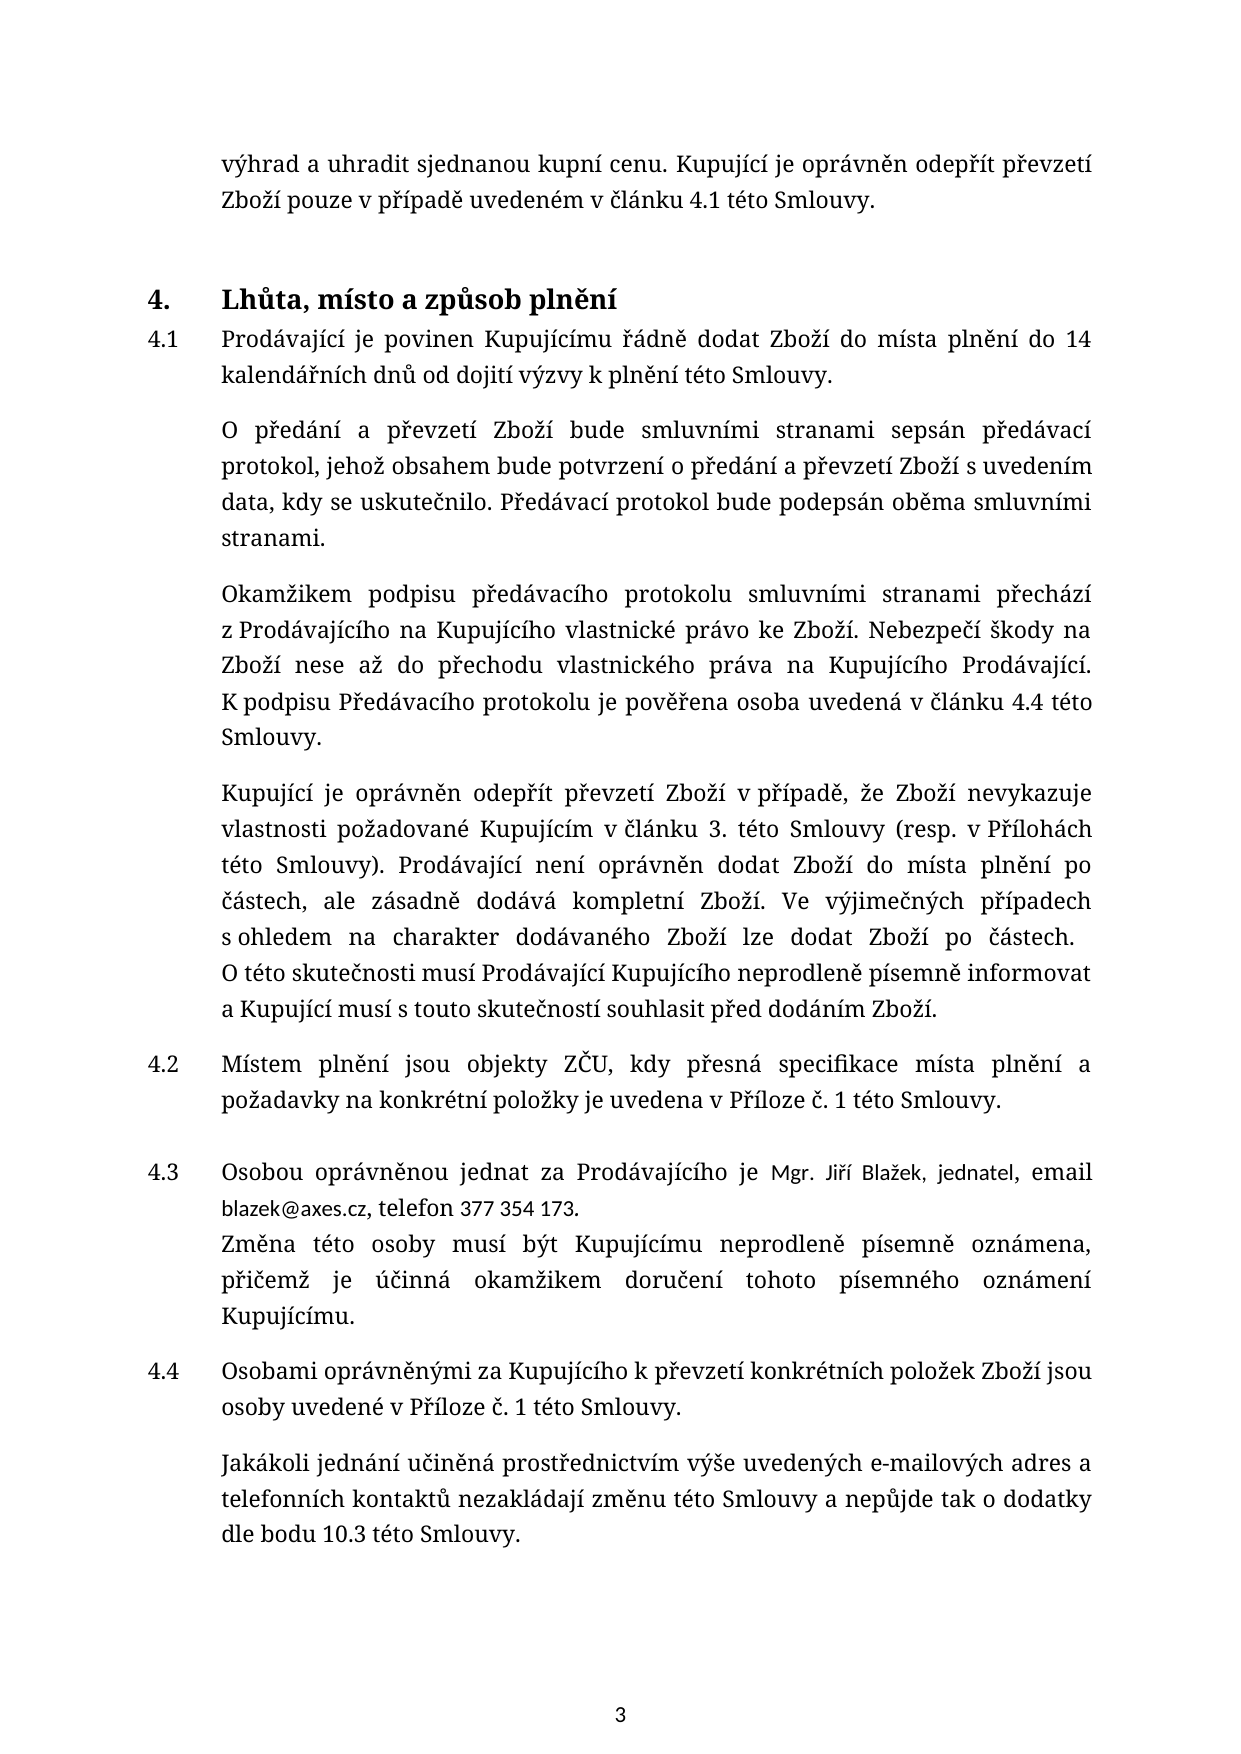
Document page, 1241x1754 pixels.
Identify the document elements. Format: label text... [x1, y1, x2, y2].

text Změna této osoby musí být Kupujícímu neprodleně písemně oznámena, přičemž je účinná okamžikem doručení tohoto písemného oznámení Kupujícímu. [148, 1228, 1093, 1331]
text 4.2 Místem plnění jsou objekty ZČU, kdy přesná specifikace místa plnění a požadavky na konkrétní položky je uvedena v Příloze č. 1 této Smlouvy. [148, 1048, 1093, 1115]
text Jakákoli jednání učiněná prostřednictvím výše uvedených e-mailových adres a telefonních kontaktů nezakládají změnu této Smlouvy a nepůjde tak o dodatky dle bodu 10.3 této Smlouvy. [221, 1447, 1093, 1550]
text Kupující je oprávněn odepřít převzetí Zboží v případě, že Zboží nevykazuje vlastnosti požadované Kupujícím v článku 3. této Smlouvy (resp. v Přílohách této Smlouvy). Prodávající není oprávněn dodat Zboží do místa plnění po částech, ale zásadně dodává kompletní Zboží. Ve výjimečných případech s ohledem na charakter dodávaného Zboží lze dodat Zboží po částech. O této skutečnosti musí Prodávající Kupujícího neprodleně písemně informovat a Kupující musí s touto skutečností souhlasit před dodáním Zboží. [221, 777, 1093, 1024]
text 4. Lhůta, místo a způsob plnění [148, 280, 1093, 317]
text Okamžikem podpisu předávacího protokolu smluvními stranami přechází z Prodávajícího na Kupujícího vlastnické právo ke Zboží. Nebezpečí škody na Zboží nese až do přechodu vlastnického práva na Kupujícího Prodávající. K podpisu Předávacího protokolu je pověřena osoba uvedená v článku 4.4 této Smlouvy. [221, 578, 1093, 753]
text 4.3 Osobou oprávněnou jednat za Prodávajícího je Mgr. Jiří Blažek, jednatel, email blazek@axes.cz, telefon 377 354 173. [148, 1156, 1093, 1223]
text O předání a převzetí Zboží bude smluvními stranami sepsán předávací protokol, jehož obsahem bude potvrzení o předání a převzetí Zboží s uvedením data, kdy se uskutečnilo. Předávací protokol bude podepsán oběma smluvními stranami. [221, 414, 1093, 553]
text 4.4 Osobami oprávněnými za Kupujícího k převzetí konkrétních položek Zboží jsou osoby uvedené v Příloze č. 1 této Smlouvy. [148, 1355, 1093, 1422]
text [148, 148, 1093, 215]
text 4.1 Prodávající je povinen Kupujícímu řádně dodat Zboží do místa plnění do 14 kalendářních dnů od dojití výzvy k plnění této Smlouvy. [148, 323, 1093, 390]
